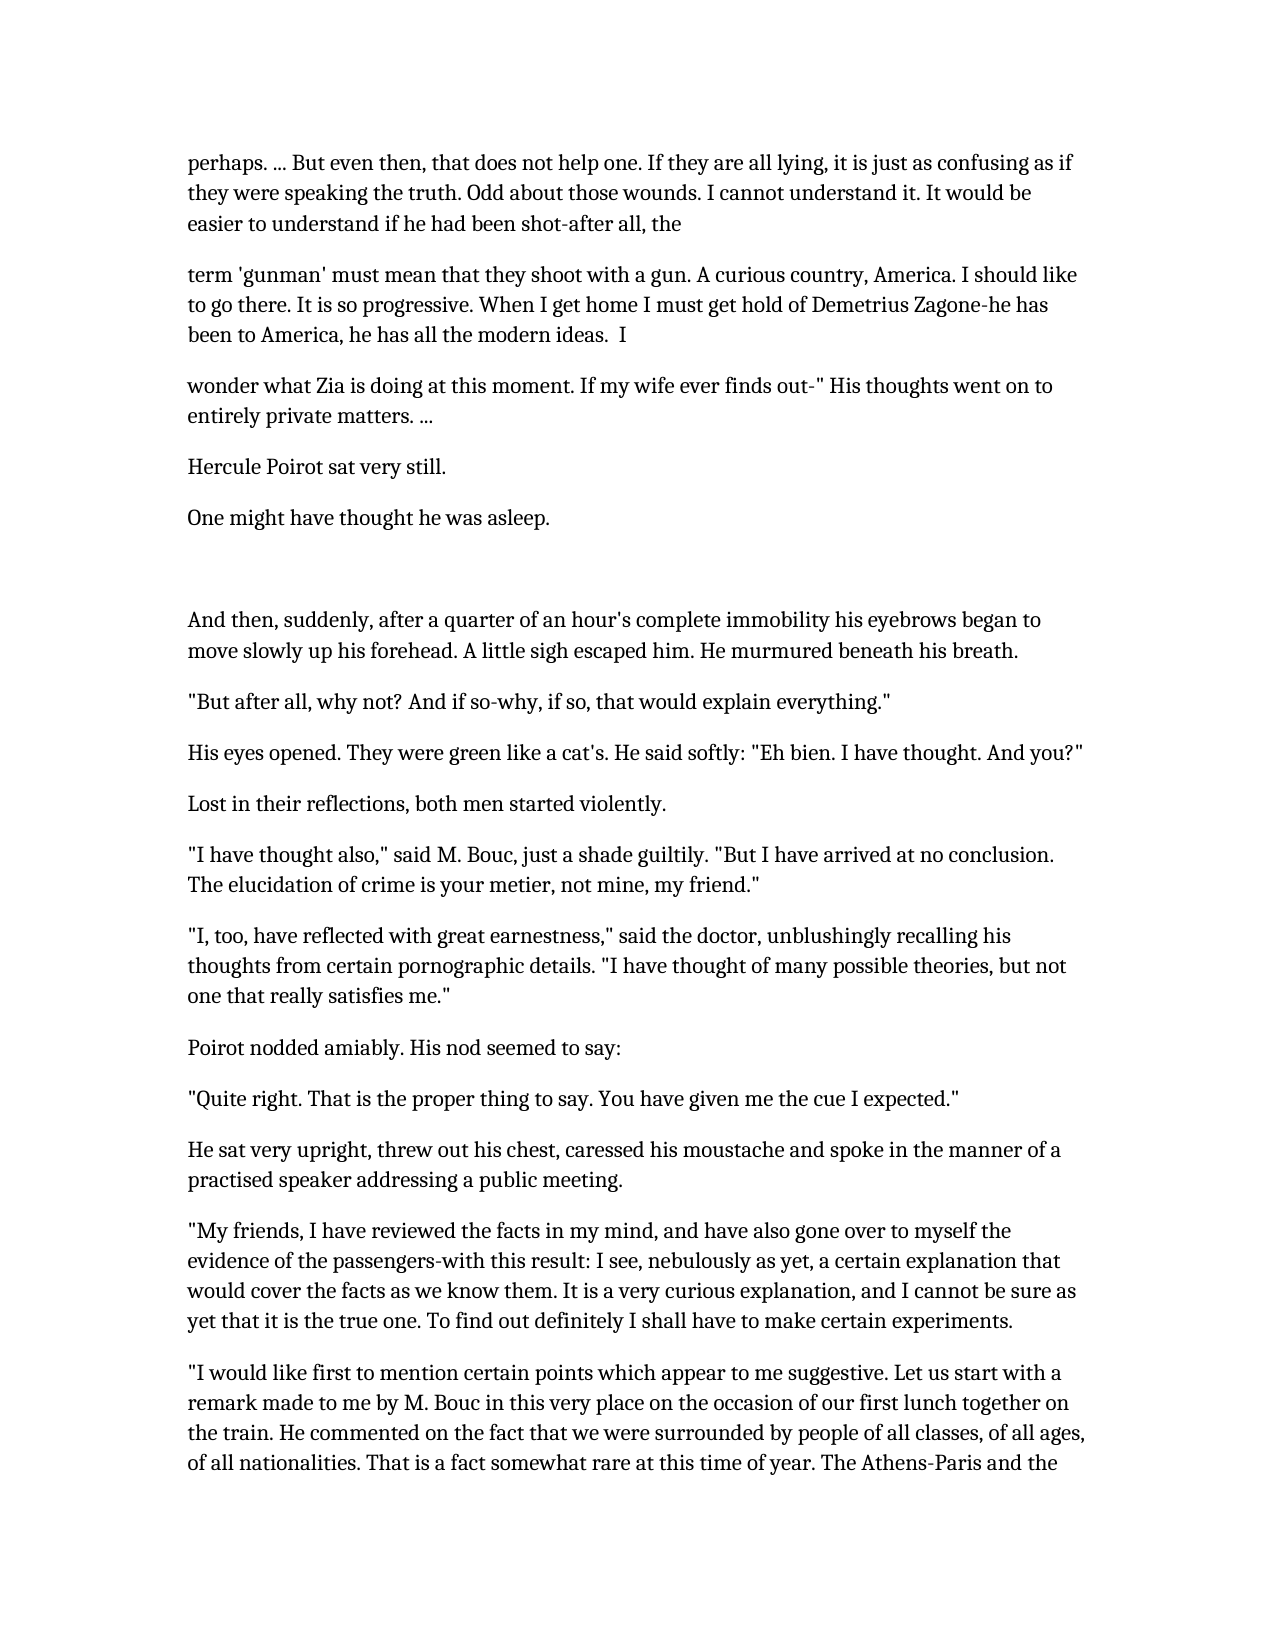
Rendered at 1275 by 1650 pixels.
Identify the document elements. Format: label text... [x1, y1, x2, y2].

text "Quite right. That is the proper thing to say. You have given me the cue I expected." [187, 1085, 1087, 1112]
text One might have thought he was asleep. [187, 505, 1087, 532]
text term 'gunman' must mean that they shoot with a gun. A curious country, America. I should like to go there. It is so progressive. When I get home I must get hold of Demetrius Zagone-he has been to America, he has all the modern ideas. I [187, 261, 1087, 348]
text Hercule Poirot sat very still. [187, 454, 1087, 481]
text "But after all, why not? And if so-why, if so, that would explain everything." [187, 688, 1087, 715]
text Poirot nodded amiably. His nod seemed to say: [187, 1034, 1087, 1061]
text He sat very upright, threw out his chest, caressed his moustache and spoke in the manner of a practised speaker addressing a public meeting. [187, 1136, 1087, 1193]
text wonder what Zia is doing at this moment. If my wife ever finds out-" His thoughts went on to entirely private matters. ... [187, 373, 1087, 429]
text Lost in their reflections, both men started violently. [187, 791, 1087, 817]
text "I, too, have reflected with great earnestness," said the doctor, unblushingly recalling his thoughts from certain pornographic details. "I have thought of many possible theories, but not one that really satisfies me." [187, 923, 1087, 1010]
text His eyes opened. They were green like a cat's. He said softly: "Eh bien. I have thought. And you?" [187, 739, 1087, 766]
text And then, suddenly, after a quarter of an hour's complete immobility his eyebrows began to move slowly up his forehead. A little sigh escaped him. He murmured beneath his breath. [187, 607, 1087, 664]
text "My friends, I have reviewed the facts in my mind, and have also gone over to myself the evidence of the passengers-with this result: I see, nebulously as yet, a certain explanation that would cover the facts as we know them. It is a very curious explanation, and I cannot be sure as yet that it is the true one. To find out definitely I shall have to make certain experiments. [187, 1218, 1087, 1335]
text "I have thought also," said M. Bouc, just a shade guiltily. "But I have arrived at no conclusion. The elucidation of crime is your metier, not mine, my friend." [187, 842, 1087, 898]
text perhaps. ... But even then, that does not help one. If they are all lying, it is just as confusing as if they were speaking the truth. Odd about those wounds. I cannot understand it. It would be easier to understand if he had been shot-after all, the [187, 150, 1087, 237]
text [187, 1359, 1087, 1476]
